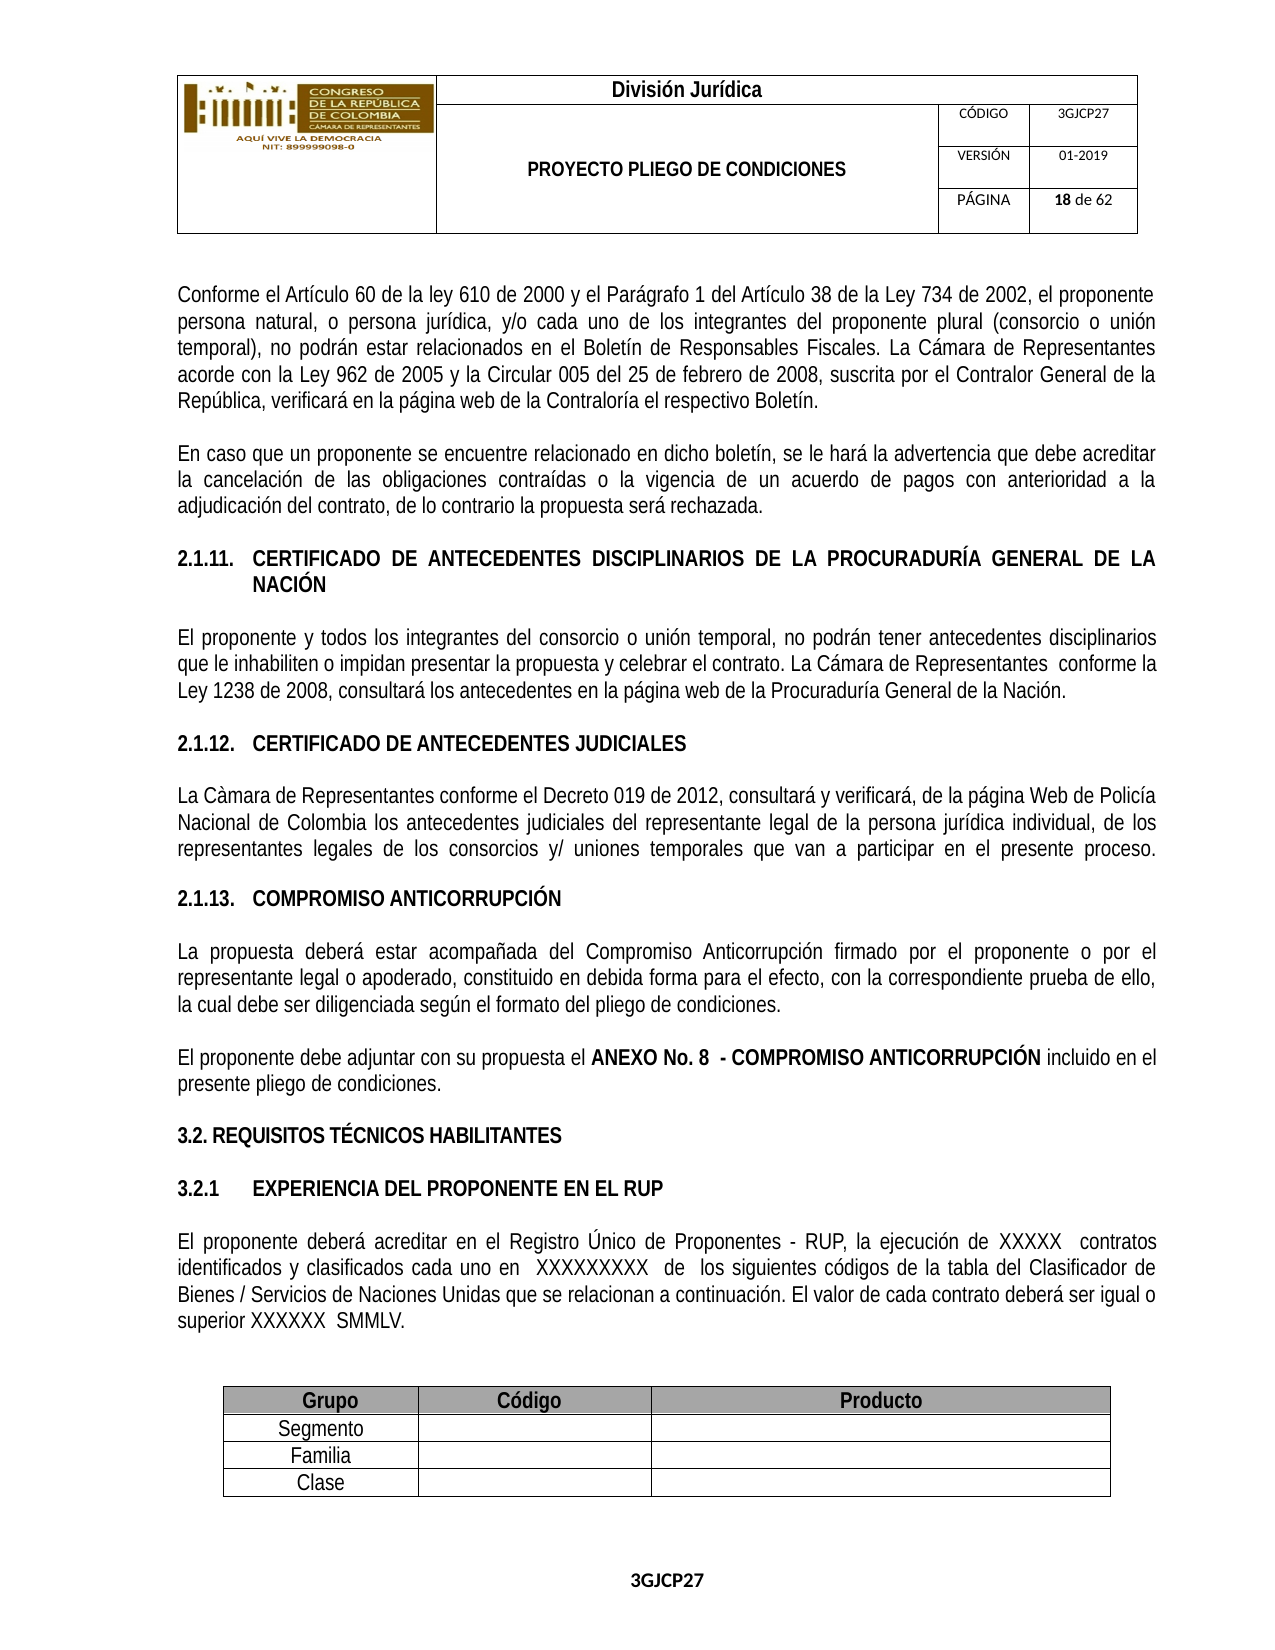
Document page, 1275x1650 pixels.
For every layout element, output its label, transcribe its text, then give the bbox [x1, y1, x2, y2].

list CERTIFICADO DE ANTECEDENTES JUDICIALES [177, 729, 1157, 756]
list COMPROMISO ANTICORRUPCIÓN [177, 885, 1157, 912]
table_cell [652, 1442, 1110, 1468]
table_cell [419, 1415, 651, 1441]
text En caso que un proponente se encuentre relacionado en dicho boletín, se le hará la advertencia que debe acreditar la cancelación de las obligaciones contraídas o la vigencia de un acuerdo de pagos con anterioridad a la adjudicación del contrato, de lo contrario la propuesta será rechazada. [177, 439, 1157, 519]
table_cell Segmento [224, 1415, 418, 1441]
table_header Producto [652, 1387, 1110, 1413]
table_cell Clase [224, 1469, 418, 1496]
table_header Código [419, 1387, 651, 1413]
table_cell Familia [224, 1442, 418, 1468]
text El proponente debe adjuntar con su propuesta el ANEXO No. 8 - COMPROMISO ANTICORRUPCIÓN incluido en el presente pliego de condiciones. [177, 1043, 1157, 1096]
table_cell [652, 1469, 1110, 1496]
picture [183, 81, 435, 152]
list El proponente deberá acreditar en el Registro Único de Proponentes - RUP, la ejecución de XXXXX contratos identificados y clasificados cada uno en XXXXXXXXX de los siguientes códigos de la tabla del Clasificador de Bienes / Servicios de Naciones Unidas que se relacionan a continuación. El valor de cada contrato deberá ser igual o superior XXXXXX SMMLV. [177, 1228, 1157, 1333]
table_cell [419, 1469, 651, 1496]
table_header Grupo [224, 1387, 418, 1413]
text El proponente y todos los integrantes del consorcio o unión temporal, no podrán tener antecedentes disciplinarios que le inhabiliten o impidan presentar la propuesta y celebrar el contrato. La Cámara de Representantes conforme la Ley 1238 de 2008, consultará los antecedentes en la página web de la Procuraduría General de la Nación. [177, 624, 1157, 703]
text 3.2. REQUISITOS TÉCNICOS HABILITANTES [177, 1122, 1158, 1149]
text La propuesta deberá estar acompañada del Compromiso Anticorrupción firmado por el proponente o por el representante legal o apoderado, constituido en debida forma para el efecto, con la correspondiente prueba de ello, la cual debe ser diligenciada según el formato del pliego de condiciones. [177, 938, 1157, 1017]
table_cell [652, 1415, 1110, 1441]
table_cell [419, 1442, 651, 1468]
text La Càmara de Representantes conforme el Decreto 019 de 2012, consultará y verificará, de la página Web de Policía Nacional de Colombia los antecedentes judiciales del representante legal de la persona jurídica individual, de los representantes legales de los consorcios y/ uniones temporales que van a participar en el presente proceso. [177, 782, 1157, 885]
text Conforme el Artículo 60 de la ley 610 de 2000 y el Parágrafo 1 del Artículo 38 de la Ley 734 de 2002, el proponente persona natural, o persona jurídica, y/o cada uno de los integrantes del proponente plural (consorcio o unión temporal), no podrán estar relacionados en el Boletín de Responsables Fiscales. La Cámara de Representantes acorde con la Ley 962 de 2005 y la Circular 005 del 25 de febrero de 2008, suscrita por el Contralor General de la República, verificará en la página web de la Contraloría el respectivo Boletín. [177, 281, 1157, 413]
list EXPERIENCIA DEL PROPONENTE EN EL RUP [177, 1175, 1157, 1202]
list CERTIFICADO DE ANTECEDENTES DISCIPLINARIOS DE LA PROCURADURÍA GENERAL DE LA NACIÓN [177, 545, 1157, 598]
